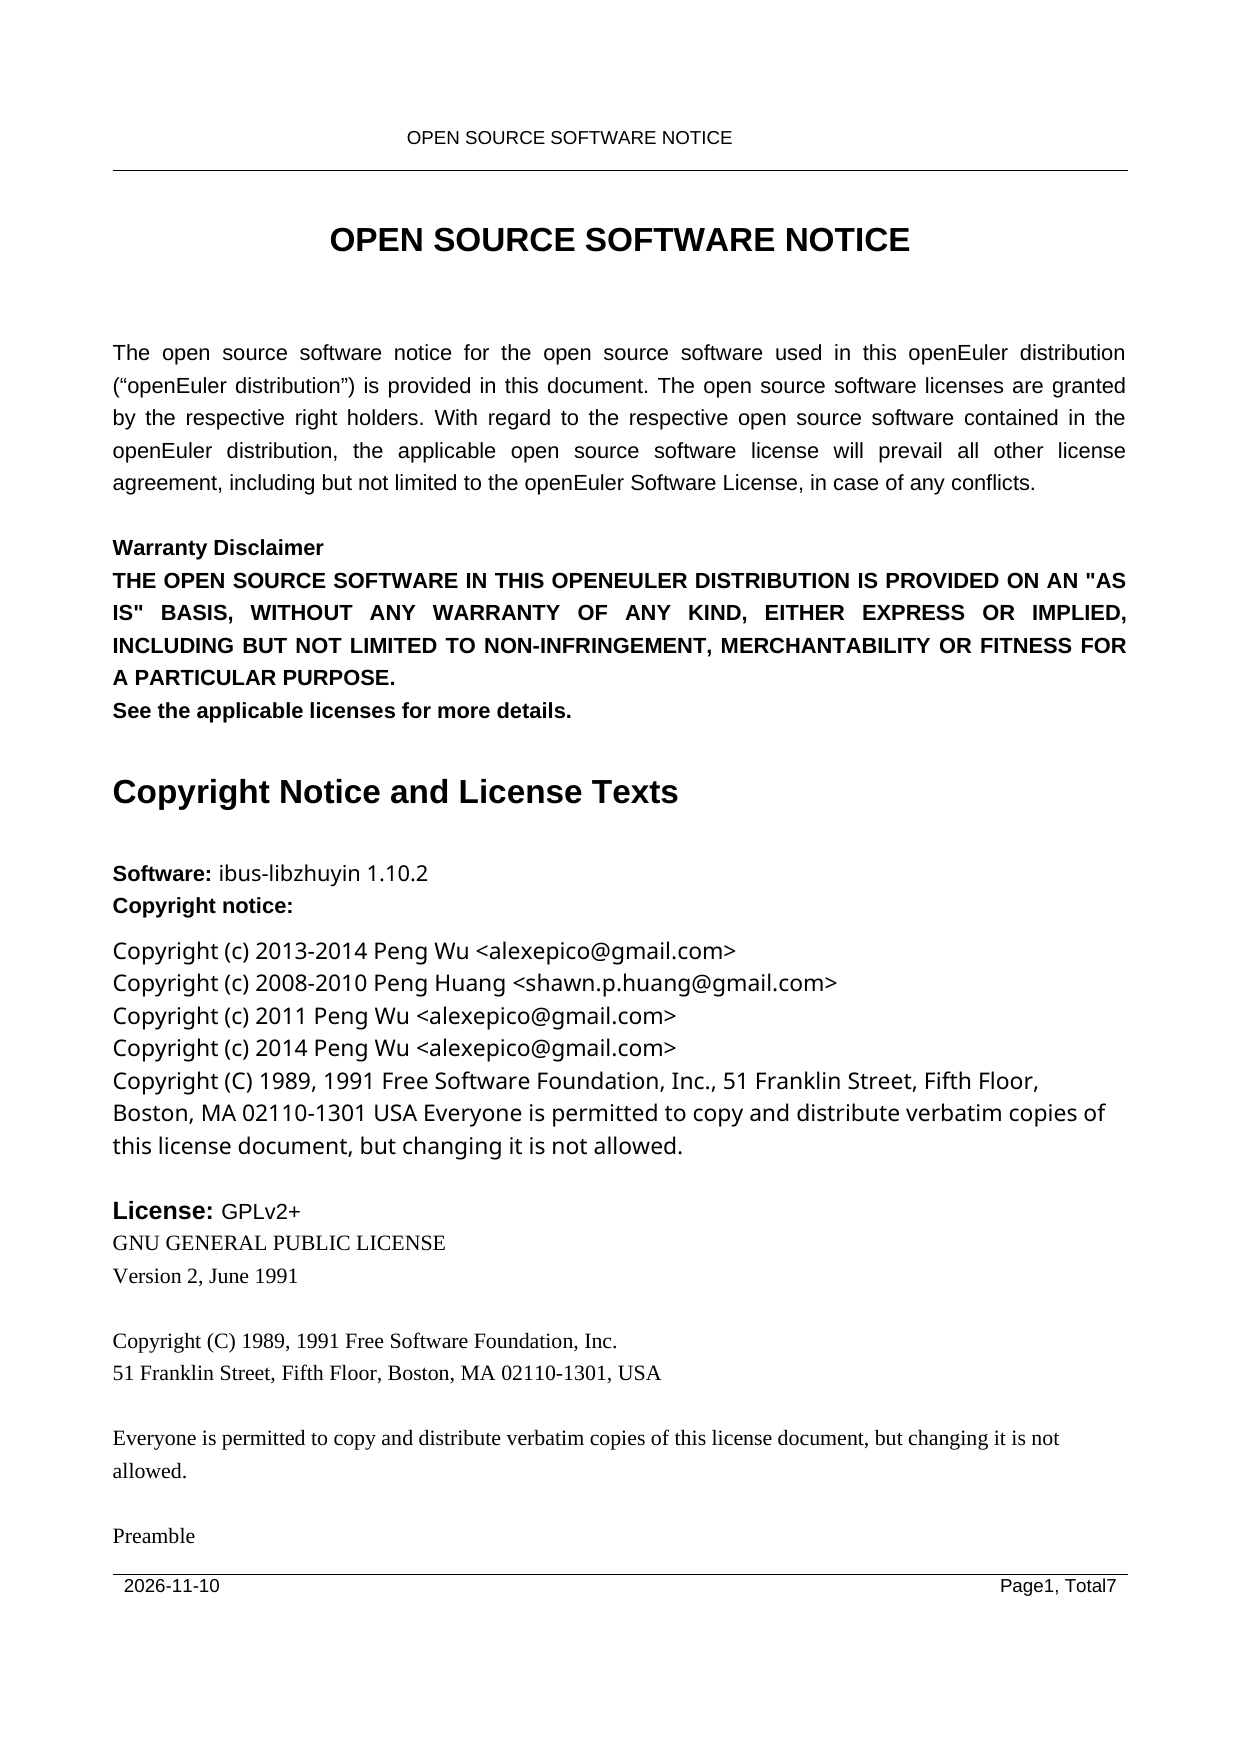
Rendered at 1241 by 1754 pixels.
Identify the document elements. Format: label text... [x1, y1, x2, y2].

text Copyright notice: [112, 889, 1128, 921]
title Software: ibus-libzhuyin 1.10.2 [112, 856, 1128, 889]
text License: GPLv2+ [112, 1194, 1128, 1226]
text THE OPEN SOURCE SOFTWARE IN THIS OPENEULER DISTRIBUTION IS PROVIDED ON AN "AS IS" BASIS, WITHOUT ANY WARRANTY OF ANY KIND, EITHER EXPRESS OR IMPLIED, INCLUDING BUT NOT LIMITED TO NON-INFRINGEMENT, MERCHANTABILITY OR FITNESS FOR A PARTICULAR PURPOSE. See the applicable licenses for more details. [112, 564, 1128, 726]
text Warranty Disclaimer [112, 531, 1128, 564]
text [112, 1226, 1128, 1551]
text Copyright (c) 2013-2014 Peng Wu <alexepico@gmail.com> Copyright (c) 2008-2010 Peng Huang <shawn.p.huang@gmail.com> Copyright (c) 2011 Peng Wu <alexepico@gmail.com> Copyright (c) 2014 Peng Wu <alexepico@gmail.com> Copyright (C) 1989, 1991 Free Software Foundation, Inc., 51 Franklin Street, Fifth Floor, Boston, MA 02110-1301 USA Everyone is permitted to copy and distribute verbatim copies of this license document, but changing it is not allowed. [112, 934, 1128, 1194]
text The open source software notice for the open source software used in this openEuler distribution (“openEuler distribution”) is provided in this document. The open source software licenses are granted by the respective right holders. With regard to the respective open source software contained in the openEuler distribution, the applicable open source software license will prevail all other license agreement, including but not limited to the openEuler Software License, in case of any conflicts. [112, 336, 1128, 499]
text Copyright Notice and License Texts [112, 759, 1128, 824]
text OPEN SOURCE SOFTWARE NOTICE [112, 206, 1128, 271]
